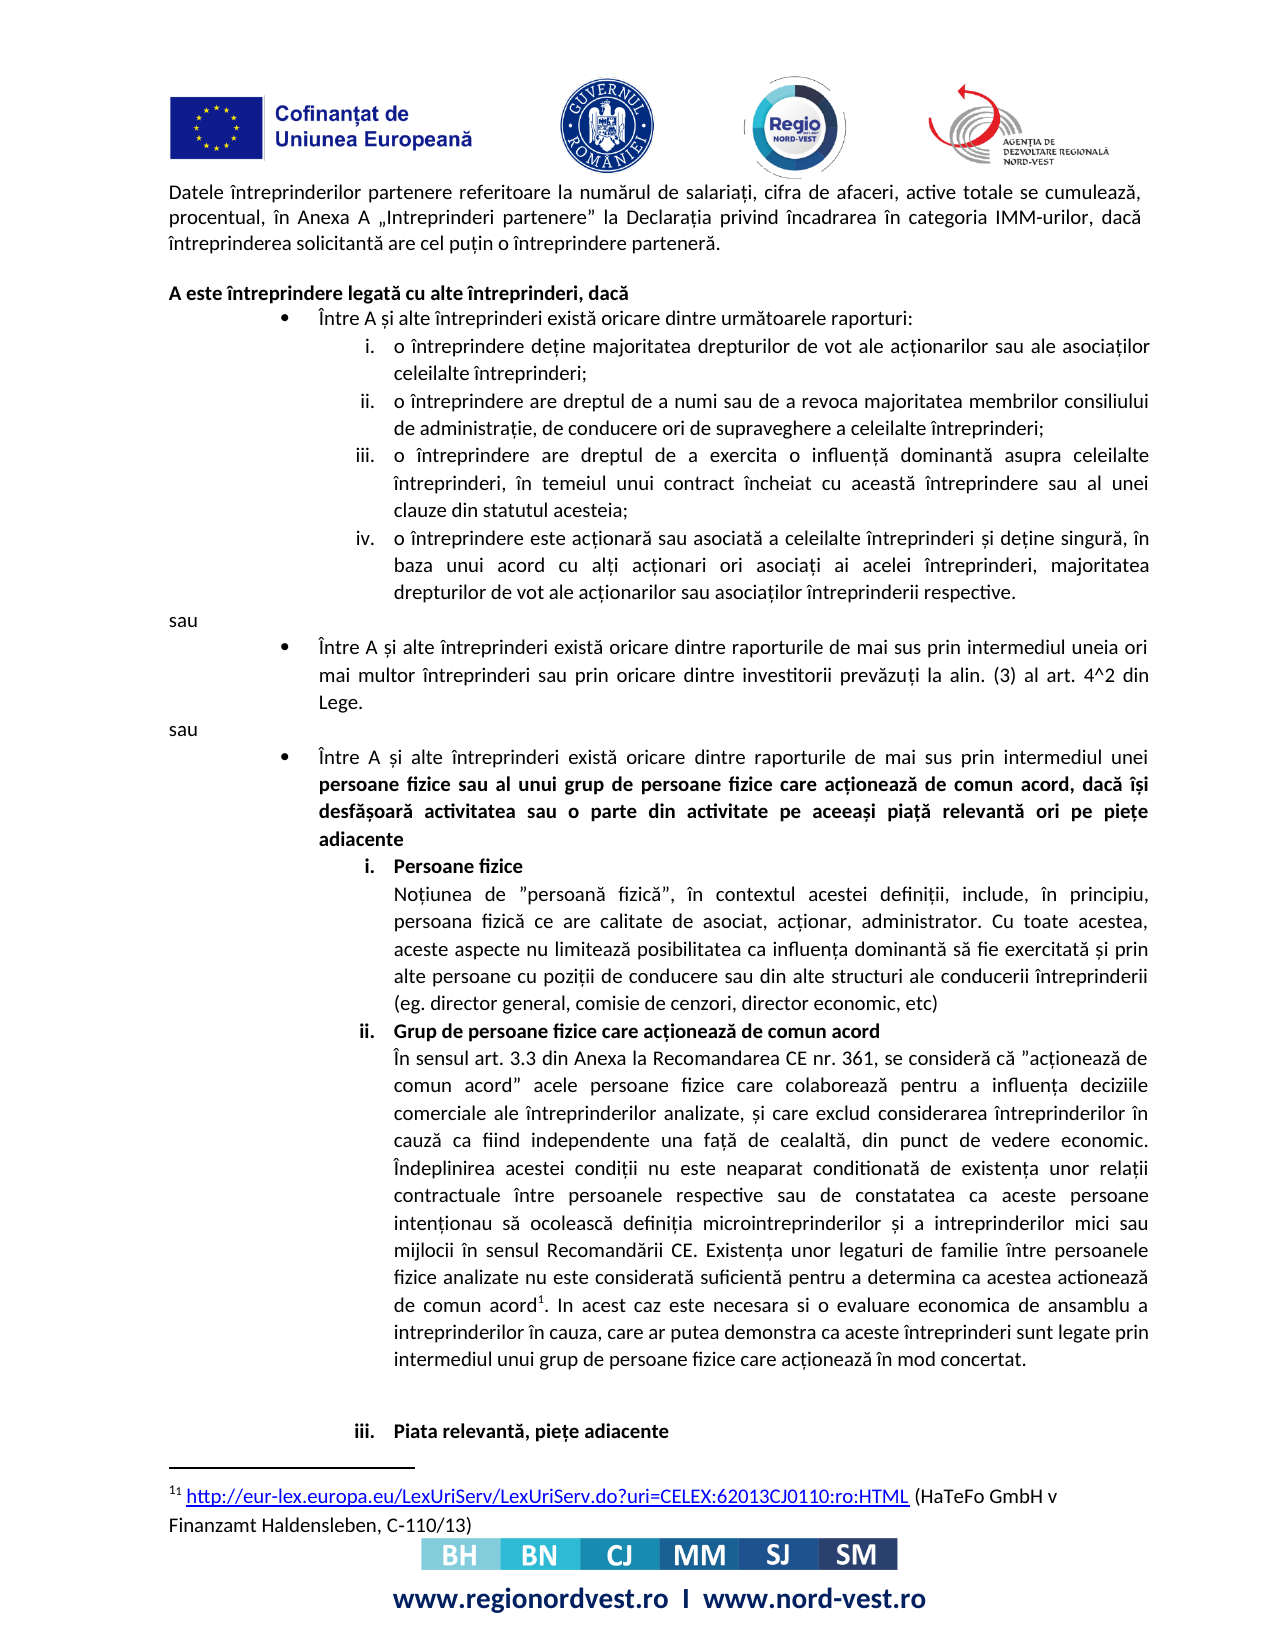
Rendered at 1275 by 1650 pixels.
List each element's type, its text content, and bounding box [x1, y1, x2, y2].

text Datele întreprinderilor partenere referitoare la numărul de salariați, cifra de afaceri, active totale se cumulează, procentual, în Anexa A „Intreprinderi partenere” la Declarația privind încadrarea în categoria IMM-urilor, dacă întreprinderea solicitantă are cel puțin o întreprindere parteneră. [169, 179, 1144, 255]
text sau [169, 607, 1150, 632]
text sau [169, 717, 1150, 742]
list Piata relevantă, piețe adiacente [375, 1418, 1150, 1443]
text În sensul art. 3.3 din Anexa la Recomandarea CE nr. 361, se consideră că ”acționează de comun acord” acele persoane fizice care colaborează pentru a influența deciziile comerciale ale întreprinderilor analizate, și care exclud considerarea întreprinderilor în cauză ca fiind independente una față de cealaltă, din punct de vedere economic. Îndeplinirea acestei condiții nu este neaparat conditionată de existența unor relații contractuale între persoanele respective sau de constatatea ca aceste persoane intenționau să ocolească definiția microintreprinderilor și a intreprinderilor mici sau mijlocii în sensul Recomandării CE. Existența unor legaturi de familie între persoanele fizice analizate nu este considerată suficientă pentru a determina ca acestea actionează de comun acord. In acest caz este necesara si o evaluare economica de ansamblu a intreprinderilor în cauza, care ar putea demonstra ca aceste întreprinderi sunt legate prin intermediul unui grup de persoane fizice care acționează în mod concertat. [394, 1045, 1150, 1372]
list o întreprindere are dreptul de a exercita o influenţă dominantă asupra celeilalte întreprinderi, în temeiul unui contract încheiat cu această întreprindere sau al unei clauze din statutul acesteia; [375, 443, 1150, 523]
text Noțiunea de ”persoană fizică”, în contextul acestei definiții, include, în principiu, persoana fizică ce are calitate de asociat, acționar, administrator. Cu toate acestea, aceste aspecte nu limitează posibilitatea ca influența dominantă să fie exercitată și prin alte persoane cu poziții de conducere sau din alte structuri ale conducerii întreprinderii (eg. director general, comisie de cenzori, director economic, etc) [394, 881, 1150, 1016]
picture [168, 76, 1109, 179]
picture [421, 1538, 898, 1570]
list Între A și alte întreprinderi există oricare dintre următoarele raporturi: [281, 306, 1150, 331]
list Între A și alte întreprinderi există oricare dintre raporturile de mai sus prin intermediul unei persoane fizice sau al unui grup de persoane fizice care acţionează de comun acord, dacă îşi desfăşoară activitatea sau o parte din activitate pe aceeaşi piaţă relevantă ori pe pieţe adiacente [281, 744, 1150, 852]
list o întreprindere deţine majoritatea drepturilor de vot ale acţionarilor sau ale asociaţilor celeilalte întreprinderi; [375, 333, 1150, 386]
list o întreprindere are dreptul de a numi sau de a revoca majoritatea membrilor consiliului de administraţie, de conducere ori de supraveghere a celeilalte întreprinderi; [375, 388, 1150, 441]
list Grup de persoane fizice care acționează de comun acord [375, 1018, 1150, 1043]
list o întreprindere este acţionară sau asociată a celeilalte întreprinderi şi deţine singură, în baza unui acord cu alţi acţionari ori asociaţi ai acelei întreprinderi, majoritatea drepturilor de vot ale acţionarilor sau asociaţilor întreprinderii respective. [375, 525, 1150, 605]
list Între A și alte întreprinderi există oricare dintre raporturile de mai sus prin intermediul uneia ori mai multor întreprinderi sau prin oricare dintre investitorii prevăzuţi la alin. (3) al art. 4^2 din Lege. [281, 634, 1150, 714]
list Persoane fizice [375, 853, 1150, 879]
text A este întreprindere legată cu alte întreprinderi, dacă [169, 280, 1150, 306]
